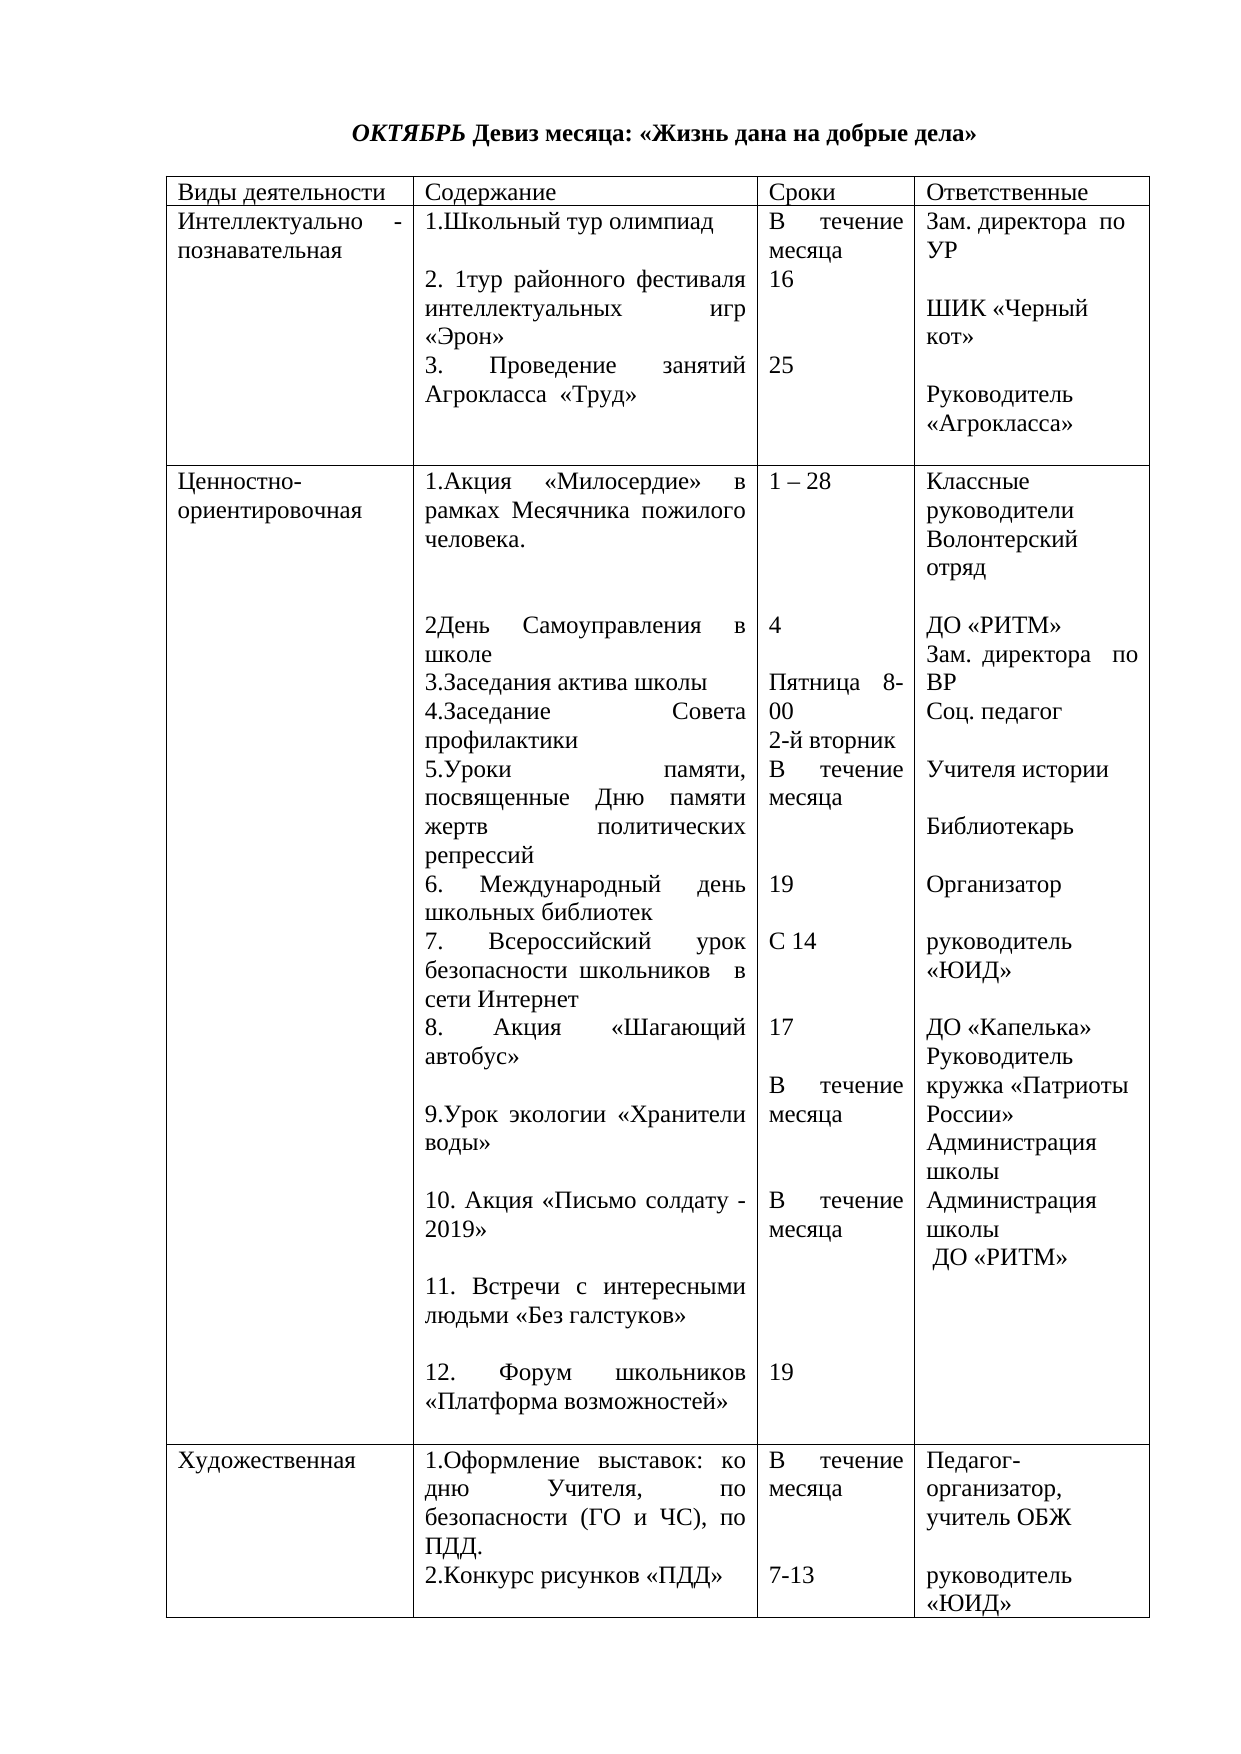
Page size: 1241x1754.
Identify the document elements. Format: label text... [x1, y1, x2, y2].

table_cell Интеллектуально - познавательная [167, 206, 413, 465]
table_cell Классные руководители Волонтерский отряд ДО «РИТМ» Зам. директора по ВР Соц. педагог Учителя истории Библиотекарь Организатор руководитель «ЮИД» ДО «Капелька» Руководитель кружка «Патриоты России» Администрация школы Администрация школы ДО «РИТМ» [915, 466, 1149, 1444]
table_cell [915, 1445, 1149, 1617]
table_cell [414, 1445, 757, 1617]
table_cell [758, 1445, 914, 1617]
table_header Содержание [414, 177, 757, 205]
table_header Виды деятельности [167, 177, 413, 205]
table_cell В течение месяца 16 25 [758, 206, 914, 465]
table_header Ответственные [915, 177, 1149, 205]
table_cell 1 – 28 4 Пятница 8-00 2-й вторник В течение месяца 19 С 14 17 В течение месяца В течение месяца 19 [758, 466, 914, 1444]
table_header Сроки [758, 177, 914, 205]
table_cell Зам. директора по УР ШИК «Черный кот» Руководитель «Агрокласса» [915, 206, 1149, 465]
table_cell 1.Акция «Милосердие» в рамках Месячника пожилого человека. 2День Самоуправления в школе 3.Заседания актива школы 4.Заседание Совета профилактики 5.Уроки памяти, посвященные Дню памяти жертв политических репрессий 6. Международный день школьных библиотек 7. Всероссийский урок безопасности школьников в сети Интернет 8. Акция «Шагающий автобус» 9.Урок экологии «Хранители воды» 10. Акция «Письмо солдату -2019» 11. Встречи с интересными людьми «Без галстуков» 12. Форум школьников «Платформа возможностей» [414, 466, 757, 1444]
table_cell 1.Школьный тур олимпиад 2. 1тур районного фестиваля интеллектуальных игр «Эрон» 3. Проведение занятий Агрокласса «Труд» [414, 206, 757, 465]
table_cell Ценностно-ориентировочная [167, 466, 413, 1444]
text ОКТЯБРЬ Девиз месяца: «Жизнь дана на добрые дела» [177, 118, 1152, 147]
table_cell Художественная [167, 1445, 413, 1617]
